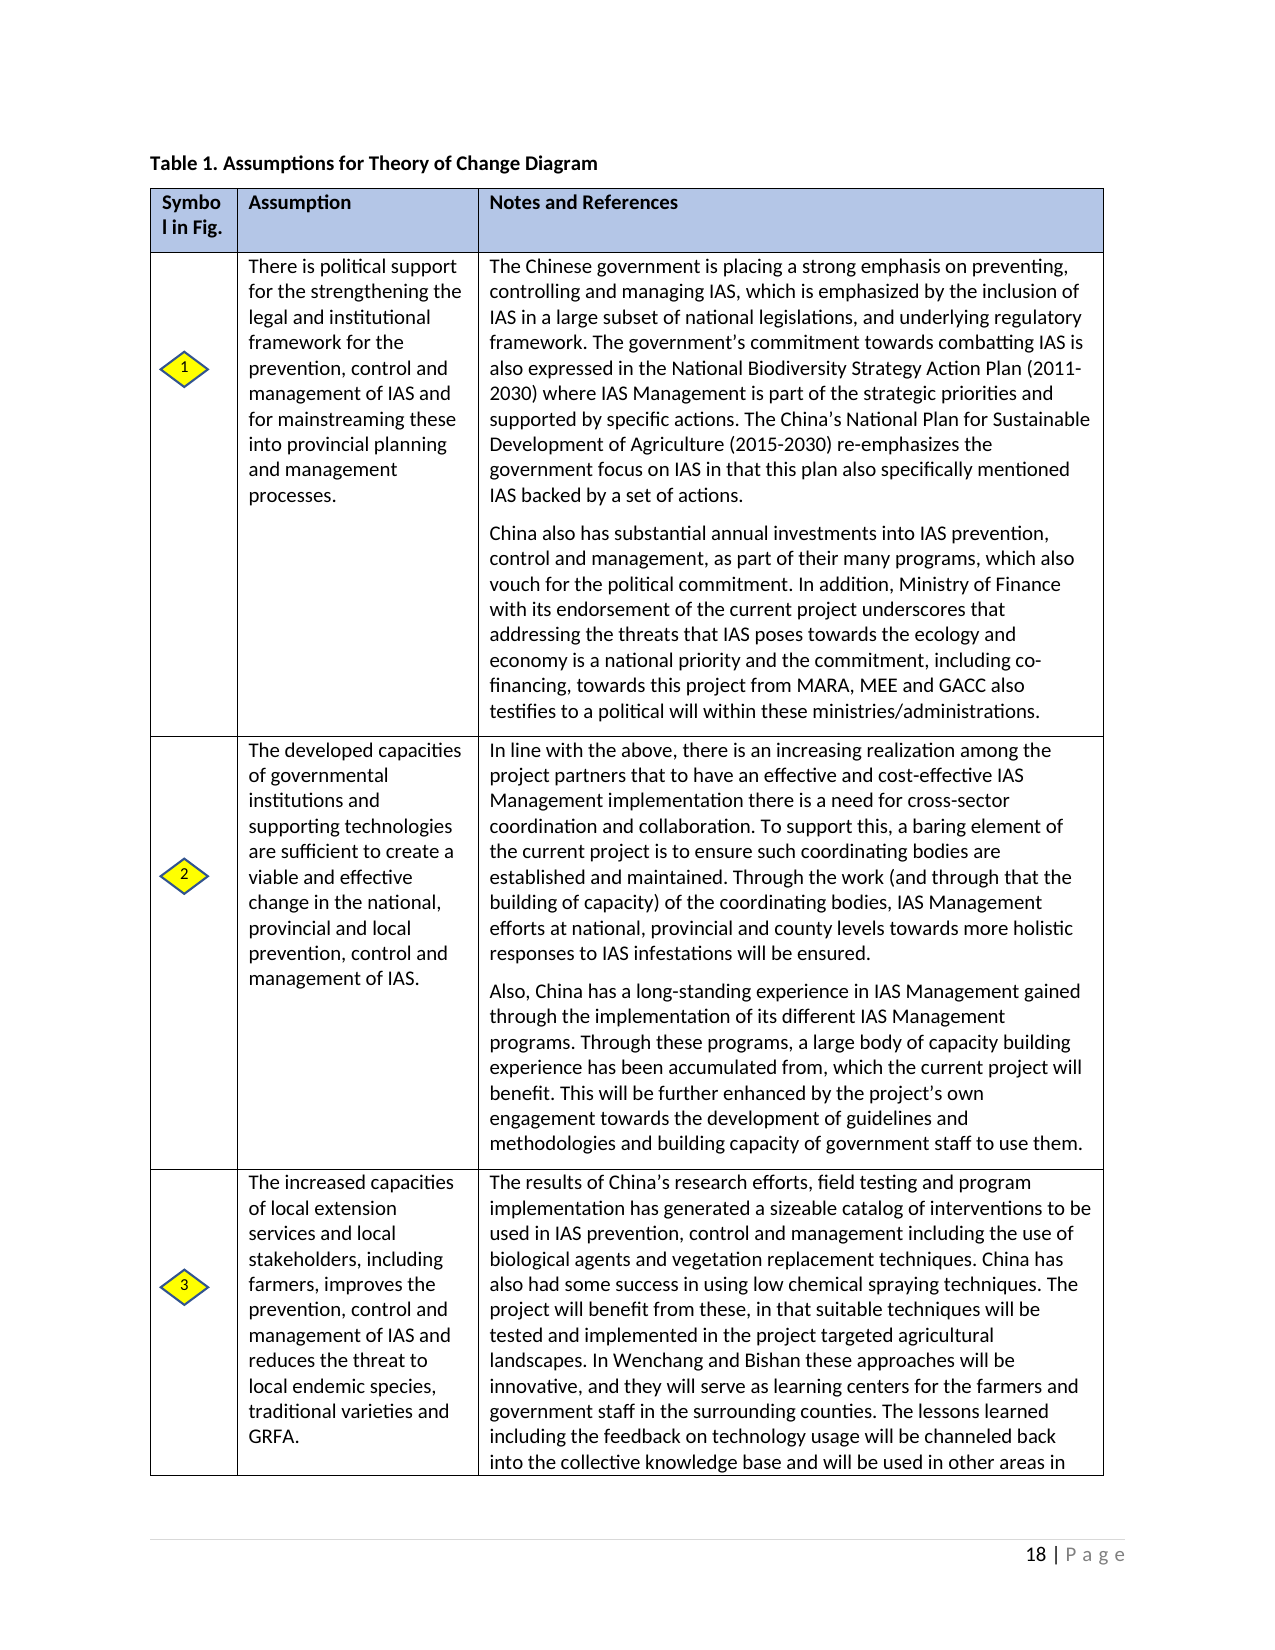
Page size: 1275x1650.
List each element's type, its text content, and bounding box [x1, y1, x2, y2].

table_cell In line with the above, there is an increasing realization among the project partners that to have an effective and cost-effective IAS Management implementation there is a need for cross-sector coordination and collaboration. To support this, a baring element of the current project is to ensure such coordinating bodies are established and maintained. Through the work (and through that the building of capacity) of the coordinating bodies, IAS Management efforts at national, provincial and county levels towards more holistic responses to IAS infestations will be ensured. Also, China has a long-standing experience in IAS Management gained through the implementation of its different IAS Management programs. Through these programs, a large body of capacity building experience has been accumulated from, which the current project will benefit. This will be further enhanced by the project’s own engagement towards the development of guidelines and methodologies and building capacity of government staff to use them. [479, 737, 1103, 1168]
text Table 1. Assumptions for Theory of Change Diagram [150, 150, 1125, 175]
table_cell The developed capacities of governmental institutions and supporting technologies are sufficient to create a viable and effective change in the national, provincial and local prevention, control and management of IAS. [238, 737, 478, 1168]
table_cell [151, 253, 237, 736]
table_cell [151, 737, 237, 1168]
table_header Assumption [238, 189, 478, 252]
table_cell [151, 1170, 237, 1474]
table_cell The Chinese government is placing a strong emphasis on preventing, controlling and managing IAS, which is emphasized by the inclusion of IAS in a large subset of national legislations, and underlying regulatory framework. The government’s commitment towards combatting IAS is also expressed in the National Biodiversity Strategy Action Plan (2011-2030) where IAS Management is part of the strategic priorities and supported by specific actions. The China’s National Plan for Sustainable Development of Agriculture (2015-2030) re-emphasizes the government focus on IAS in that this plan also specifically mentioned IAS backed by a set of actions. China also has substantial annual investments into IAS prevention, control and management, as part of their many programs, which also vouch for the political commitment. In addition, Ministry of Finance with its endorsement of the current project underscores that addressing the threats that IAS poses towards the ecology and economy is a national priority and the commitment, including co-financing, towards this project from MARA, MEE and GACC also testifies to a political will within these ministries/administrations. [479, 253, 1103, 736]
table_header Symbol in Fig. [151, 189, 237, 252]
table_cell There is political support for the strengthening the legal and institutional framework for the prevention, control and management of IAS and for mainstreaming these into provincial planning and management processes. [238, 253, 478, 736]
table_header Notes and References [479, 189, 1103, 252]
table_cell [238, 1170, 478, 1474]
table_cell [479, 1170, 1103, 1474]
